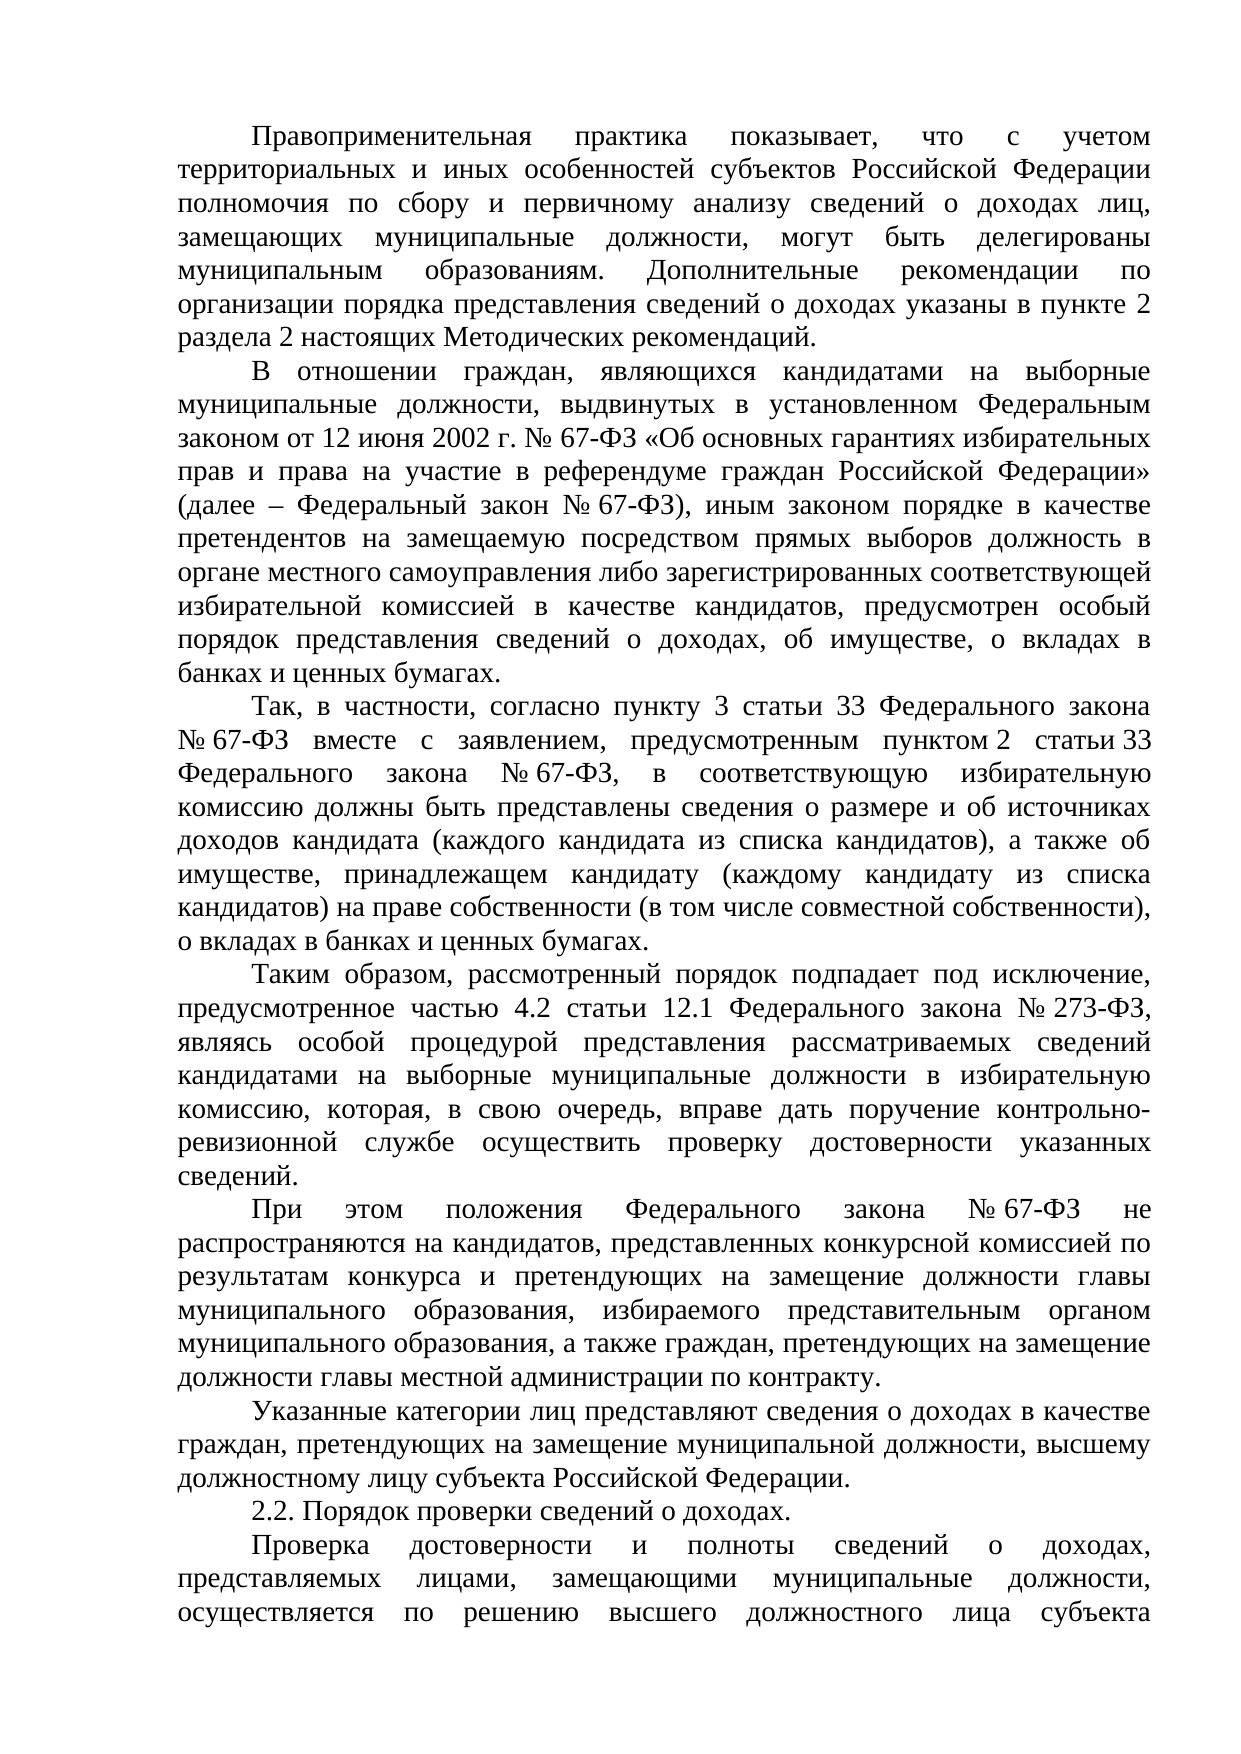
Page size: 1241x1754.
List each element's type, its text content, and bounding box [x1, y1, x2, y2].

text Так, в частности, согласно пункту 3 статьи 33 Федерального закона № 67-ФЗ вместе с заявлением, предусмотренным пунктом 2 статьи 33 Федерального закона № 67-ФЗ, в соответствующую избирательную комиссию должны быть представлены сведения о размере и об источниках доходов кандидата (каждого кандидата из списка кандидатов), а также об имуществе, принадлежащем кандидату (каждому кандидату из списка кандидатов) на праве собственности (в том числе совместной собственности), о вкладах в банках и ценных бумагах. [177, 688, 1152, 957]
text Указанные категории лиц представляют сведения о доходах в качестве граждан, претендующих на замещение муниципальной должности, высшему должностному лицу субъекта Российской Федерации. [177, 1393, 1152, 1493]
text 2.2. Порядок проверки сведений о доходах. [177, 1493, 1152, 1527]
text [177, 1527, 1152, 1627]
text При этом положения Федерального закона № 67-ФЗ не распространяются на кандидатов, представленных конкурсной комиссией по результатам конкурса и претендующих на замещение должности главы муниципального образования, избираемого представительным органом муниципального образования, а также граждан, претендующих на замещение должности главы местной администрации по контракту. [177, 1191, 1152, 1393]
text Правоприменительная практика показывает, что с учетом территориальных и иных особенностей субъектов Российской Федерации полномочия по сбору и первичному анализу сведений о доходах лиц, замещающих муниципальные должности, могут быть делегированы муниципальным образованиям. Дополнительные рекомендации по организации порядка представления сведений о доходах указаны в пункте 2 раздела 2 настоящих Методических рекомендаций. [177, 118, 1152, 353]
text Таким образом, рассмотренный порядок подпадает под исключение, предусмотренное частью 4.2 статьи 12.1 Федерального закона № 273-ФЗ, являясь особой процедурой представления рассматриваемых сведений кандидатами на выборные муниципальные должности в избирательную комиссию, которая, в свою очередь, вправе дать поручение контрольно-ревизионной службе осуществить проверку достоверности указанных сведений. [177, 957, 1152, 1191]
text В отношении граждан, являющихся кандидатами на выборные муниципальные должности, выдвинутых в установленном Федеральным законом от 12 июня 2002 г. № 67-ФЗ «Об основных гарантиях избирательных прав и права на участие в референдуме граждан Российской Федерации» (далее – Федеральный закон № 67-ФЗ), иным законом порядке в качестве претендентов на замещаемую посредством прямых выборов должность в органе местного самоуправления либо зарегистрированных соответствующей избирательной комиссией в качестве кандидатов, предусмотрен особый порядок представления сведений о доходах, об имуществе, о вкладах в банках и ценных бумагах. [177, 353, 1152, 688]
